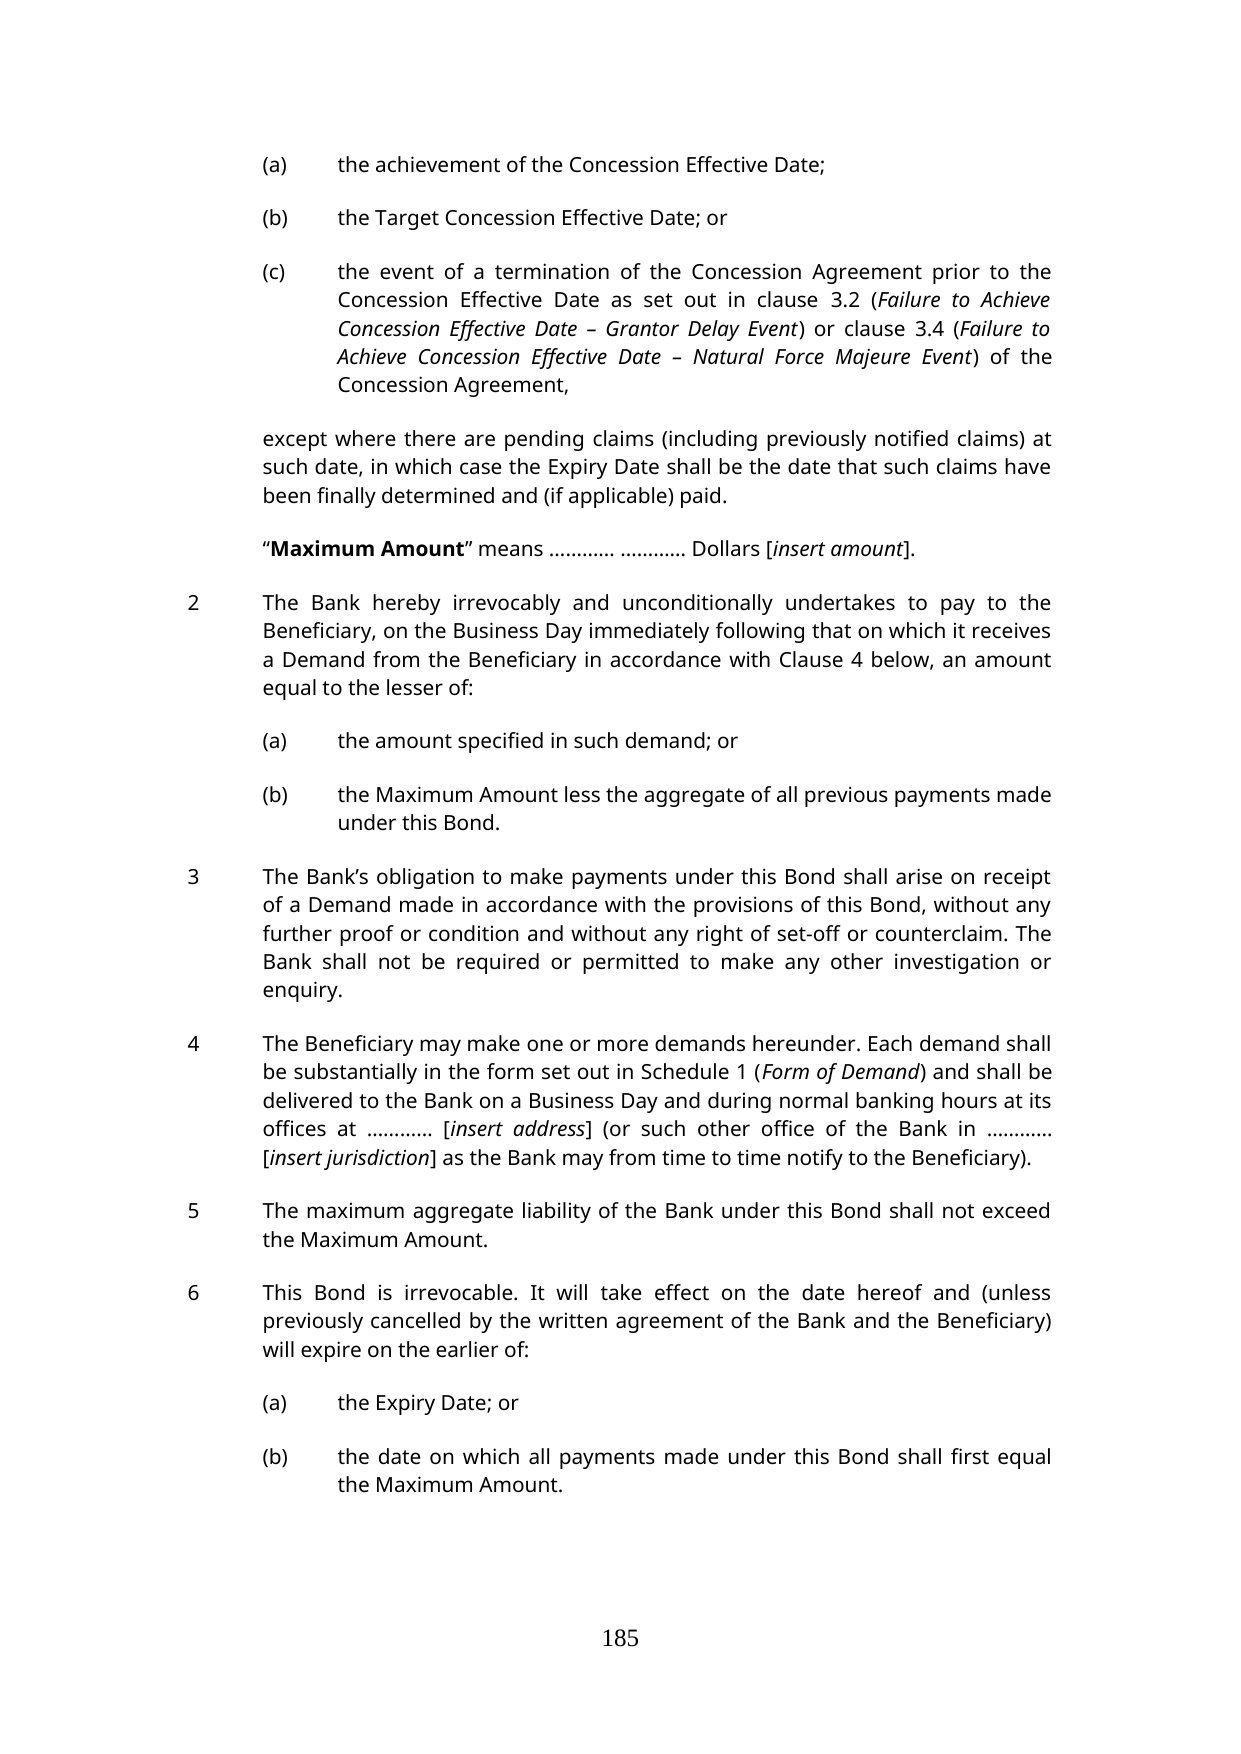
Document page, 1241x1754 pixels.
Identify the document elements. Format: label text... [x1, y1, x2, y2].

text The Bank’s obligation to make payments under this Bond shall arise on receipt of a Demand made in accordance with the provisions of this Bond, without any further proof or condition and without any right of set-off or counterclaim. The Bank shall not be required or permitted to make any other investigation or enquiry. [187, 862, 1053, 1004]
text the event of a termination of the Concession Agreement prior to the Concession Effective Date as set out in clause 3.2 (Failure to Achieve Concession Effective Date – Grantor Delay Event) or clause 3.4 (Failure to Achieve Concession Effective Date – Natural Force Majeure Event) of the Concession Agreement, [262, 257, 1053, 399]
text the Target Concession Effective Date; or [262, 203, 1053, 232]
text The Beneficiary may make one or more demands hereunder. Each demand shall be substantially in the form set out in Schedule 1 (Form of Demand) and shall be delivered to the Bank on a Business Day and during normal banking hours at its offices at ………… [insert address] (or such other office of the Bank in ………… [insert jurisdiction] as the Bank may from time to time notify to the Beneficiary). [187, 1029, 1053, 1171]
text The maximum aggregate liability of the Bank under this Bond shall not exceed the Maximum Amount. [187, 1196, 1053, 1253]
text The Bank hereby irrevocably and unconditionally undertakes to pay to the Beneficiary, on the Business Day immediately following that on which it receives a Demand from the Beneficiary in accordance with Clause 4 below, an amount equal to the lesser of: [187, 588, 1053, 702]
text the Maximum Amount less the aggregate of all previous payments made under this Bond. [262, 780, 1053, 837]
text the Expiry Date; or [262, 1388, 1053, 1417]
text except where there are pending claims (including previously notified claims) at such date, in which case the Expiry Date shall be the date that such claims have been finally determined and (if applicable) paid. [262, 424, 1053, 509]
text “Maximum Amount” means ………… ………… Dollars [insert amount]. [262, 534, 1053, 563]
text This Bond is irrevocable. It will take effect on the date hereof and (unless previously cancelled by the written agreement of the Bank and the Beneficiary) will expire on the earlier of: [187, 1278, 1053, 1363]
text the date on which all payments made under this Bond shall first equal the Maximum Amount. [262, 1442, 1053, 1499]
text the achievement of the Concession Effective Date; [262, 150, 1053, 178]
text the amount specified in such demand; or [262, 727, 1053, 755]
